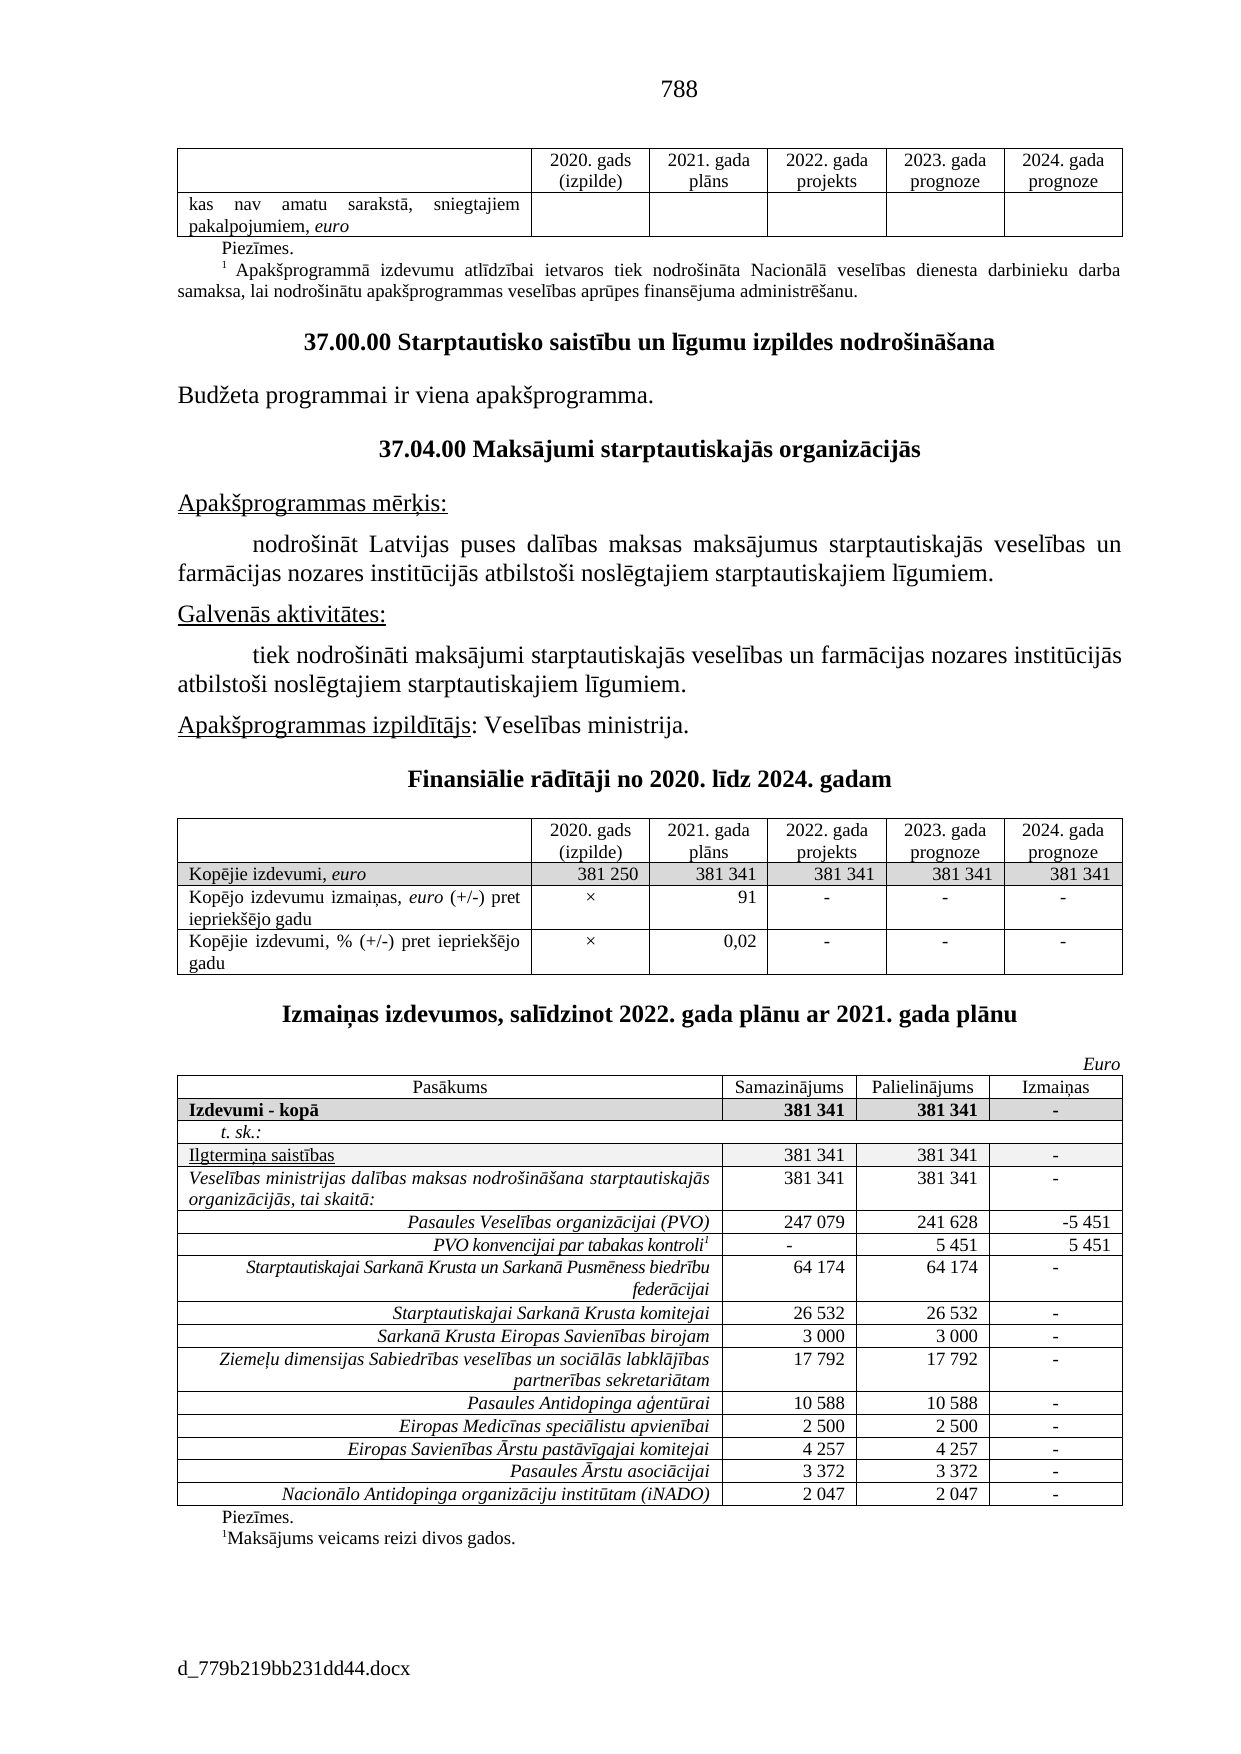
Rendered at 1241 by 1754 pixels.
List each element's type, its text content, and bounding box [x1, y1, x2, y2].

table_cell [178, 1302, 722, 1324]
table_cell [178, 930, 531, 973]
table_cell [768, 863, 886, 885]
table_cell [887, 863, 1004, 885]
text Izmaiņas izdevumos, salīdzinot 2022. gada plānu ar 2021. gada plānu [177, 999, 1122, 1028]
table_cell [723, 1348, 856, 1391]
text 1Maksājums veicams reizi divos gados. [177, 1527, 1122, 1549]
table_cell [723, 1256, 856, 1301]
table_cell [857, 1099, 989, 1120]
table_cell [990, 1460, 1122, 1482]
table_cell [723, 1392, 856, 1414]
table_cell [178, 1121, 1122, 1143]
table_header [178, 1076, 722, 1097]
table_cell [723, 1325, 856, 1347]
text nodrošināt Latvijas puses dalības maksas maksājumus starptautiskajās veselības un farmācijas nozares institūcijās atbilstoši noslēgtajiem starptautiskajiem līgumiem. [177, 529, 1122, 587]
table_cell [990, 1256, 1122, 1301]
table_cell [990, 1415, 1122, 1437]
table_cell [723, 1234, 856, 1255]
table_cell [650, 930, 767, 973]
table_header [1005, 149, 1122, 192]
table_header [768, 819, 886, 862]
text Piezīmes. [177, 237, 1122, 259]
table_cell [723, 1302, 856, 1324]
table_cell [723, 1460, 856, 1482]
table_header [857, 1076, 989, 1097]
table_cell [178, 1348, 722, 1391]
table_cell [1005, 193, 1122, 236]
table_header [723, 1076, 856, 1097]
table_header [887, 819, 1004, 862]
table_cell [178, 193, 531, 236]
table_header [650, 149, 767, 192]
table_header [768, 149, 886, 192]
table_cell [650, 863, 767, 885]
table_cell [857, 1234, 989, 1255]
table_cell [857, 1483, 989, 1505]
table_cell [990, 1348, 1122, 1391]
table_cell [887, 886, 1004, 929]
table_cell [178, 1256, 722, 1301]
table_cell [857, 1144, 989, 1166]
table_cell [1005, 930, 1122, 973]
text 1 Apakšprogrammā izdevumu atlīdzībai ietvaros tiek nodrošināta Nacionālā veselības dienesta darbinieku darba samaksa, lai nodrošinātu apakšprogrammas veselības aprūpes finansējuma administrēšanu. [177, 259, 1122, 302]
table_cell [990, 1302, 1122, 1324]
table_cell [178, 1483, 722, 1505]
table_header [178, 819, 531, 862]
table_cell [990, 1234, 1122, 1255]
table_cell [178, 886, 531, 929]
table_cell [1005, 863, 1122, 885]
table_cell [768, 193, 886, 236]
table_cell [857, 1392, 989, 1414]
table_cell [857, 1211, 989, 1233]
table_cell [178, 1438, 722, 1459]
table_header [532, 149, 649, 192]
text Budžeta programmai ir viena apakšprogramma. [177, 381, 1122, 409]
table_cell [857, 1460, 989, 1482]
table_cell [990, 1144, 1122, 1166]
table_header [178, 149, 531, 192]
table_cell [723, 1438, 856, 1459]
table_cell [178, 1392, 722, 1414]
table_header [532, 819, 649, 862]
text Finansiālie rādītāji no 2020. līdz 2024. gadam [177, 764, 1122, 793]
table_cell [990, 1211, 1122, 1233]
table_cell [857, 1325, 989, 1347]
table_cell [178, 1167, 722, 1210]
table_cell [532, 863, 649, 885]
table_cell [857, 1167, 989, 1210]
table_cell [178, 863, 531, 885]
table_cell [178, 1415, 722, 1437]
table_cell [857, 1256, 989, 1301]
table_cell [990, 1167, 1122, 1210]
text Euro [177, 1053, 1122, 1075]
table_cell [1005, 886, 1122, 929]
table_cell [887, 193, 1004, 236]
text Apakšprogrammas izpildītājs: Veselības ministrija. [177, 711, 1122, 739]
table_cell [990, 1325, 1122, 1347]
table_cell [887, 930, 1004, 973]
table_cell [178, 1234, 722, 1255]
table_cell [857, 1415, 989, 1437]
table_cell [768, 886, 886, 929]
text Piezīmes. [177, 1506, 1122, 1527]
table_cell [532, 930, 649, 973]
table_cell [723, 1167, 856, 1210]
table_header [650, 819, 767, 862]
text 37.04.00 Maksājumi starptautiskajās organizācijās [177, 434, 1122, 463]
text tiek nodrošināti maksājumi starptautiskajās veselības un farmācijas nozares institūcijās atbilstoši noslēgtajiem starptautiskajiem līgumiem. [177, 641, 1122, 698]
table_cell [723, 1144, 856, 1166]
text 37.00.00 Starptautisko saistību un līgumu izpildes nodrošināšana [177, 327, 1122, 356]
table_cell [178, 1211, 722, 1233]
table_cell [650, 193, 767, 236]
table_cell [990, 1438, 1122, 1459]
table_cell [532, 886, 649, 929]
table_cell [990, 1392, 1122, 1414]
text Apakšprogrammas mērķis: [177, 488, 1122, 517]
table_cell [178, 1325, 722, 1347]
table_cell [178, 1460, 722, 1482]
text Galvenās aktivitātes: [177, 599, 1122, 628]
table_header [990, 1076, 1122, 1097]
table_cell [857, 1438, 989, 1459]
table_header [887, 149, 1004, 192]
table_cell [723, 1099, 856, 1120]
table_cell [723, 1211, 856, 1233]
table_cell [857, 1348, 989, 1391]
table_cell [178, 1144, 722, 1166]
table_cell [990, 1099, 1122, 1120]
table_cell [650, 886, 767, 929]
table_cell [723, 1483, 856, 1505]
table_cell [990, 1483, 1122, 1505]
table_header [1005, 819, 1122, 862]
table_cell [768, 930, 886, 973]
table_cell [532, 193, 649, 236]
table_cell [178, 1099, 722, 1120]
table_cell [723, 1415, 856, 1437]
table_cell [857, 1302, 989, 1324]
